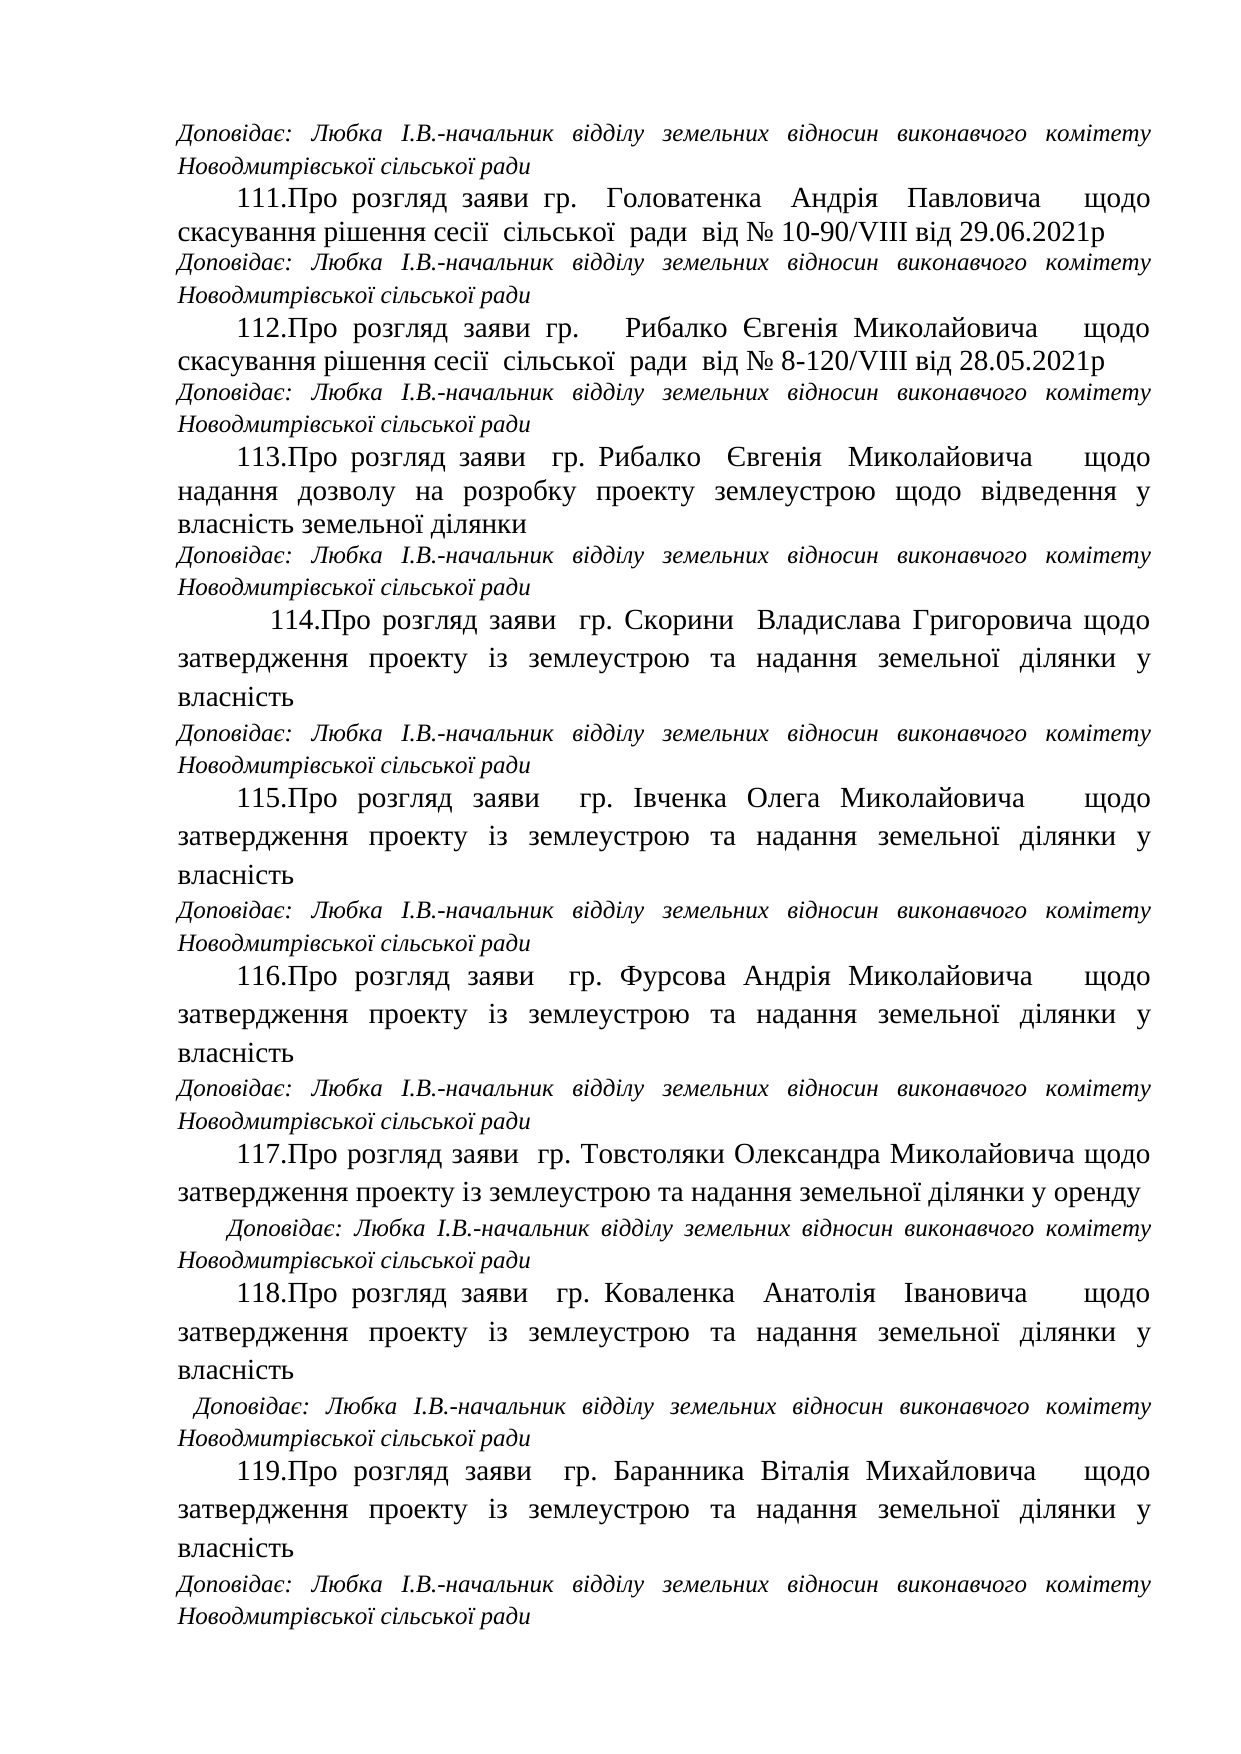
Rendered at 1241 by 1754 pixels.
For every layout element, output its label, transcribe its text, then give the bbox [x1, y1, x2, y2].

text Доповідає: Любка І.В.-начальник відділу земельних відносин виконавчого комітету Новодмитрівської сільської ради [177, 896, 1152, 958]
text 117.Про розгляд заяви гр. Товстоляки Олександра Миколайовича щодо затвердження проекту із землеустрою та надання земельної ділянки у оренду [177, 1136, 1152, 1208]
text Доповідає: Любка І.В.-начальник відділу земельних відносин виконавчого комітету Новодмитрівської сільської ради [177, 718, 1152, 780]
text Доповідає: Любка І.В.-начальник відділу земельних відносин виконавчого комітету Новодмитрівської сільської ради [177, 1213, 1152, 1275]
text 112.Про розгляд заяви гр. Рибалко Євгенія Миколайовича щодо скасування рішення сесії сільської ради від № 8-120/VІІІ від 28.05.2021р [177, 310, 1152, 377]
text 114.Про розгляд заяви гр. Скорини Владислава Григоровича щодо затвердження проекту із землеустрою та надання земельної ділянки у власність [177, 602, 1152, 713]
text 116.Про розгляд заяви гр. Фурсова Андрія Миколайовича щодо затвердження проекту із землеустрою та надання земельної ділянки у власність [177, 958, 1152, 1068]
text Доповідає: Любка І.В.-начальник відділу земельних відносин виконавчого комітету Новодмитрівської сільської ради [177, 1391, 1152, 1453]
text 115.Про розгляд заяви гр. Івченка Олега Миколайовича щодо затвердження проекту із землеустрою та надання земельної ділянки у власність [177, 780, 1152, 891]
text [177, 118, 1152, 180]
text Доповідає: Любка І.В.-начальник відділу земельних відносин виконавчого комітету Новодмитрівської сільської ради [177, 377, 1152, 439]
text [177, 1569, 1152, 1631]
text 119.Про розгляд заяви гр. Баранника Віталія Михайловича щодо затвердження проекту із землеустрою та надання земельної ділянки у власність [177, 1453, 1152, 1564]
text 113.Про розгляд заяви гр. Рибалко Євгенія Миколайовича щодо надання дозволу на розробку проекту землеустрою щодо відведення у власність земельної ділянки [177, 439, 1152, 540]
text Доповідає: Любка І.В.-начальник відділу земельних відносин виконавчого комітету Новодмитрівської сільської ради [177, 540, 1152, 602]
text 111.Про розгляд заяви гр. Головатенка Андрія Павловича щодо скасування рішення сесії сільської ради від № 10-90/VІІІ від 29.06.2021р [177, 180, 1152, 247]
text 118.Про розгляд заяви гр. Коваленка Анатолія Івановича щодо затвердження проекту із землеустрою та надання земельної ділянки у власність [177, 1275, 1152, 1386]
text Доповідає: Любка І.В.-начальник відділу земельних відносин виконавчого комітету Новодмитрівської сільської ради [177, 247, 1152, 310]
text Доповідає: Любка І.В.-начальник відділу земельних відносин виконавчого комітету Новодмитрівської сільської ради [177, 1073, 1152, 1136]
